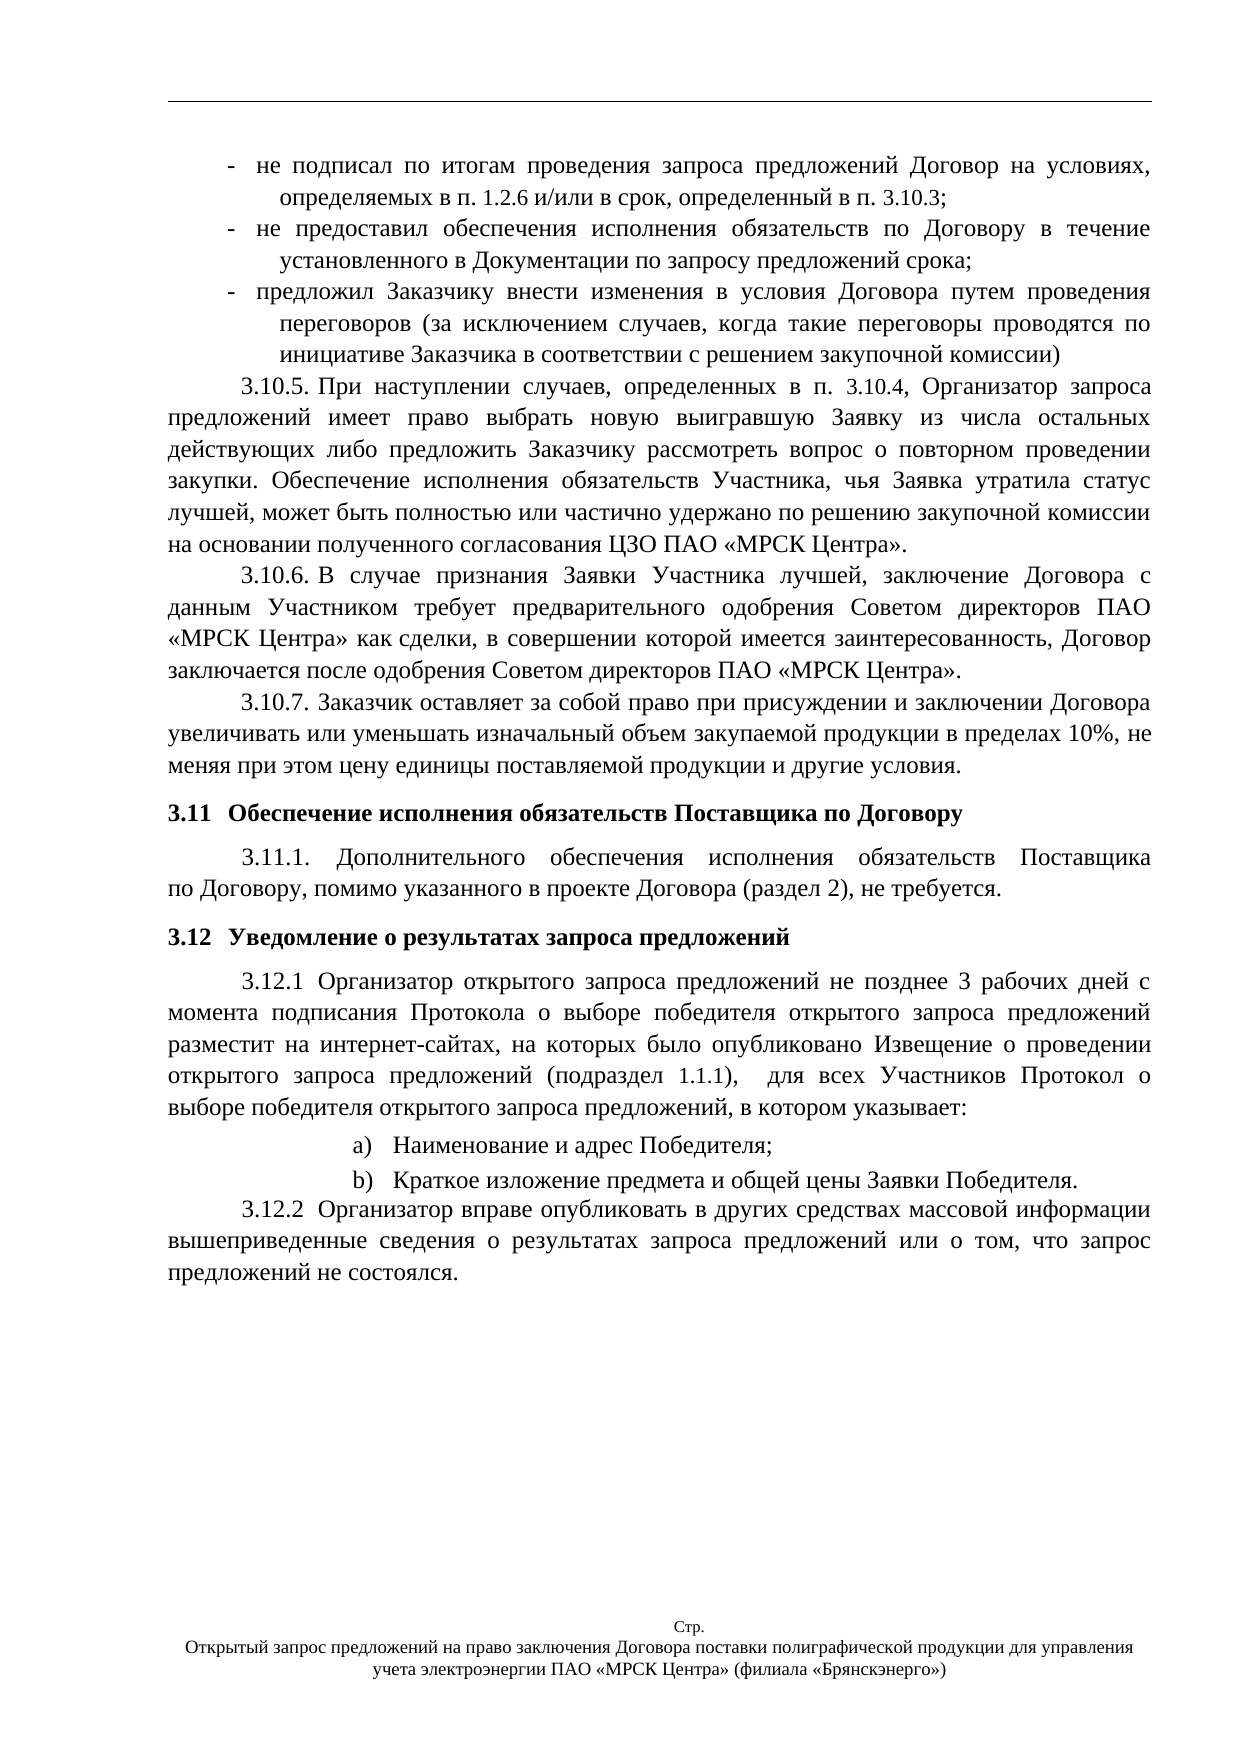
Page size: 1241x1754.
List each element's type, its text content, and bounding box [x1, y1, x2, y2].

list Заказчик оставляет за собой право при присуждении и заключении Договора увеличивать или уменьшать изначальный объем закупаемой продукции в пределах 10%, не меняя при этом цену единицы поставляемой продукции и другие условия. [168, 687, 1152, 778]
list Наименование и адрес Победителя; [286, 1130, 1166, 1159]
list не предоставил обеспечения исполнения обязательств по Договору в течение установленного в Документации по запросу предложений срока; [227, 213, 1152, 273]
text 3.12.1 Организатор открытого запроса предложений не позднее 3 рабочих дней с момента подписания Протокола о выборе победителя открытого запроса предложений разместит на интернет-сайтах, на которых было опубликовано Извещение о проведении открытого запроса предложений (подраздел 1.1.1), для всех Участников Протокол о выборе победителя открытого запроса предложений, в котором указывает: [168, 966, 1152, 1121]
list В случае признания Заявки Участника лучшей, заключение Договора с данным Участником требует предварительного одобрения Советом директоров ПАО «МРСК Центра» как сделки, в совершении которой имеется заинтересованность, Договор заключается после одобрения Советом директоров ПАО «МРСК Центра». [168, 560, 1152, 684]
list Краткое изложение предмета и общей цены Заявки Победителя. [286, 1165, 1166, 1194]
list предложил Заказчику внести изменения в условия Договора путем проведения переговоров (за исключением случаев, когда такие переговоры проводятся по инициативе Заказчика в соответствии с решением закупочной комиссии) [227, 276, 1152, 368]
subtitle Уведомление о результатах запроса предложений [168, 922, 1152, 951]
text 3.12.2 Организатор вправе опубликовать в других средствах массовой информации вышеприведенные сведения о результатах запроса предложений или о том, что запрос предложений не состоялся. [168, 1194, 1152, 1286]
list Дополнительного обеспечения исполнения обязательств Поставщика по Договору, помимо указанного в проекте Договора (раздел 2), не требуется. [168, 842, 1152, 902]
subtitle Обеспечение исполнения обязательств Поставщика по Договору [168, 798, 1152, 827]
list При наступлении случаев, определенных в п. 3.10.4, Организатор запроса предложений имеет право выбрать новую выигравшую Заявку из числа остальных действующих либо предложить Заказчику рассмотреть вопрос о повторном проведении закупки. Обеспечение исполнения обязательств Участника, чья Заявка утратила статус лучшей, может быть полностью или частично удержано по решению закупочной комиссии на основании полученного согласования ЦЗО ПАО «МРСК Центра». [168, 371, 1152, 557]
list не подписал по итогам проведения запроса предложений Договор на условиях, определяемых в п. 1.2.6 и/или в срок, определенный в п. 3.10.3; [227, 150, 1152, 210]
